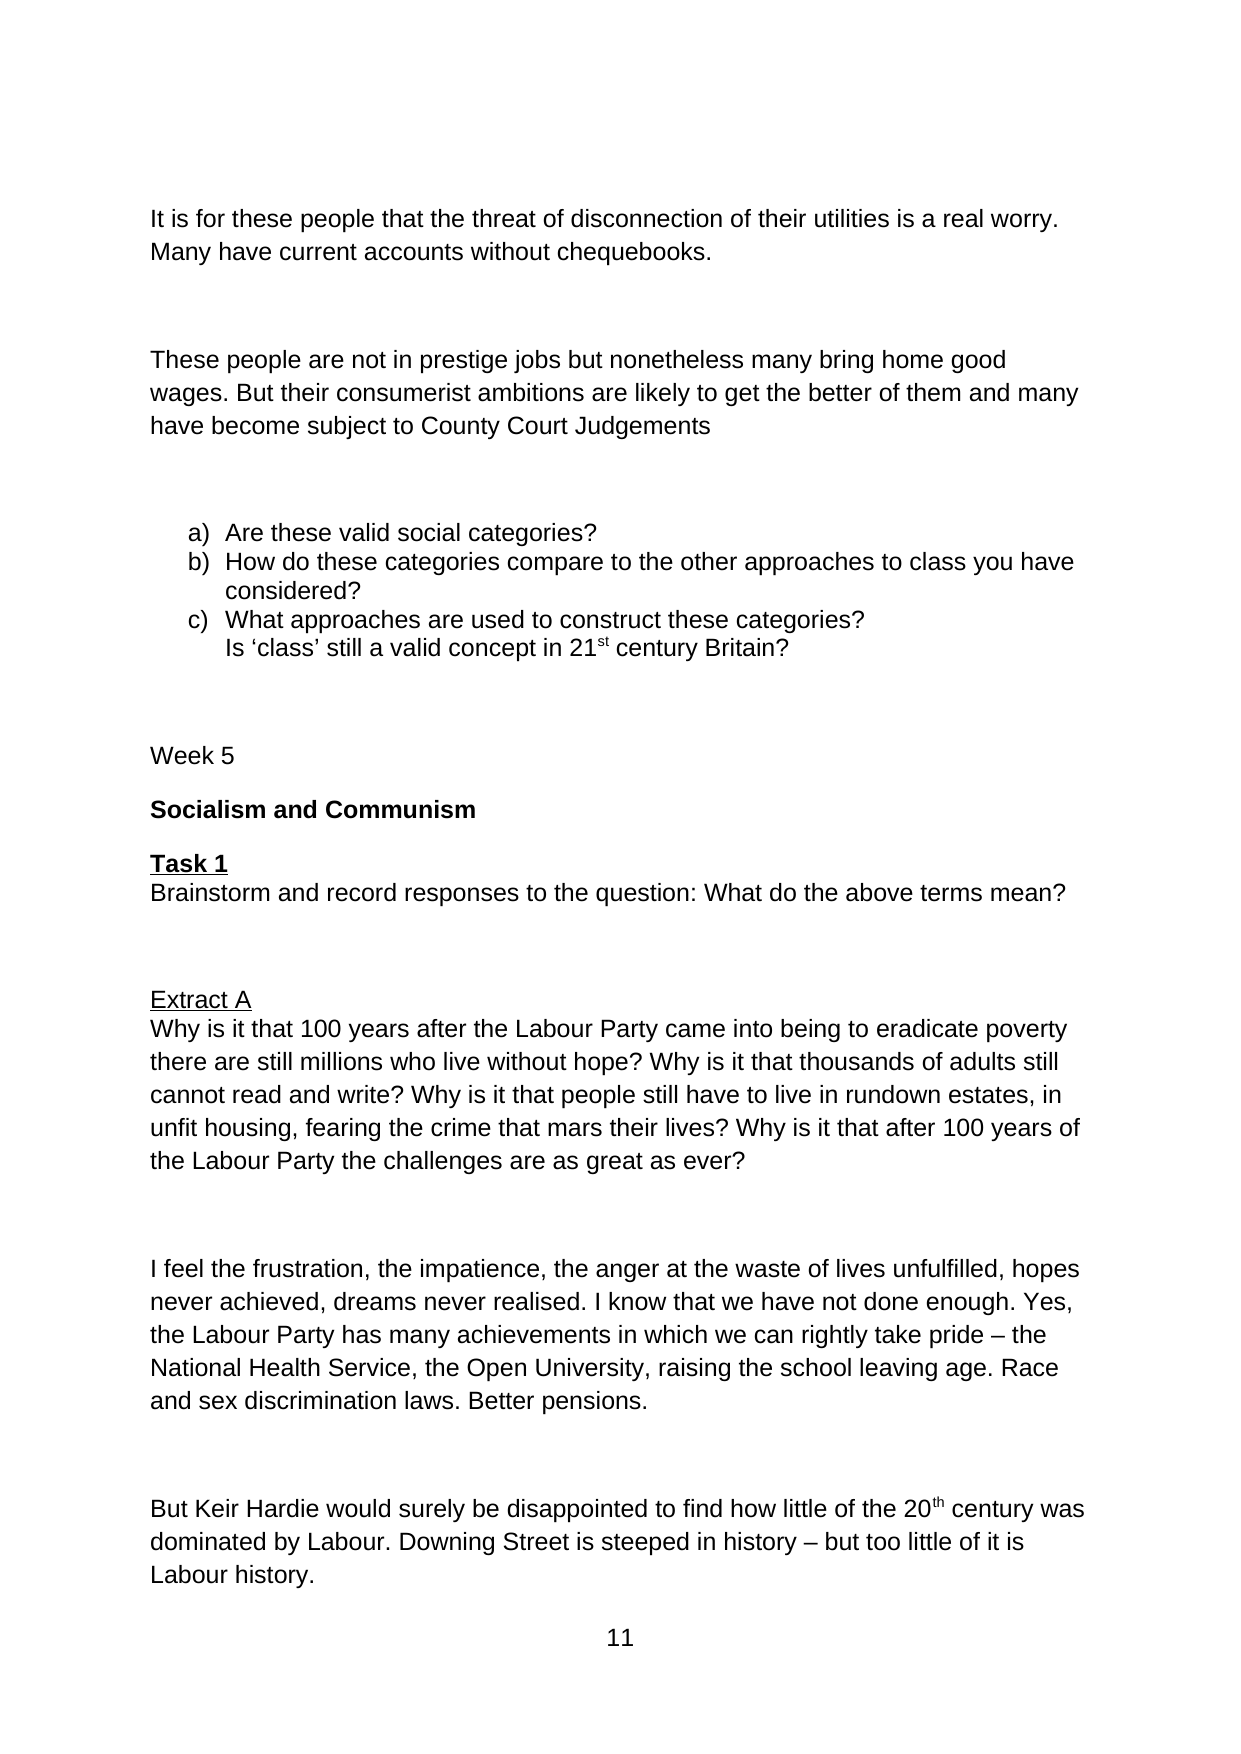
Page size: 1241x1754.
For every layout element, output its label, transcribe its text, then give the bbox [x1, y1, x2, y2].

text Brainstorm and record responses to the question: What do the above terms mean? [150, 877, 1090, 906]
list How do these categories compare to the other approaches to class you have considered? [188, 547, 1090, 604]
text I feel the frustration, the impatience, the anger at the waste of lives unfulfilled, hopes never achieved, dreams never realised. I know that we have not done enough. Yes, the Labour Party has many achievements in which we can rightly take pride – the National Health Service, the Open University, raising the school leaving age. Race and sex discrimination laws. Better pensions. [150, 1254, 1090, 1414]
subtitle Task 1 [150, 849, 1090, 877]
text Why is it that 100 years after the Labour Party came into being to eradicate poverty there are still millions who live without hope? Why is it that thousands of adults still cannot read and write? Why is it that people still have to live in rundown estates, in unfit housing, fearing the crime that mars their lives? Why is it that after 100 years of the Labour Party the challenges are as great as ever? [150, 1014, 1090, 1175]
text It is for these people that the threat of disconnection of their utilities is a real worry. Many have current accounts without chequebooks. [150, 204, 1090, 266]
text But Keir Hardie would surely be disappointed to find how little of the 20th century was dominated by Labour. Downing Street is steeped in history – but too little of it is Labour history. [150, 1493, 1090, 1588]
text Week 5 [150, 741, 1090, 770]
text Is ‘class’ still a valid concept in 21st century Britain? [225, 633, 1090, 662]
list What approaches are used to construct these categories? [188, 604, 1090, 633]
list Are these valid social categories? [188, 518, 1090, 547]
subtitle Extract A [150, 985, 1090, 1014]
text These people are not in prestige jobs but nonetheless many bring home good wages. But their consumerist ambitions are likely to get the better of them and many have become subject to County Court Judgements [150, 344, 1090, 439]
text Socialism and Communism [150, 795, 1090, 824]
